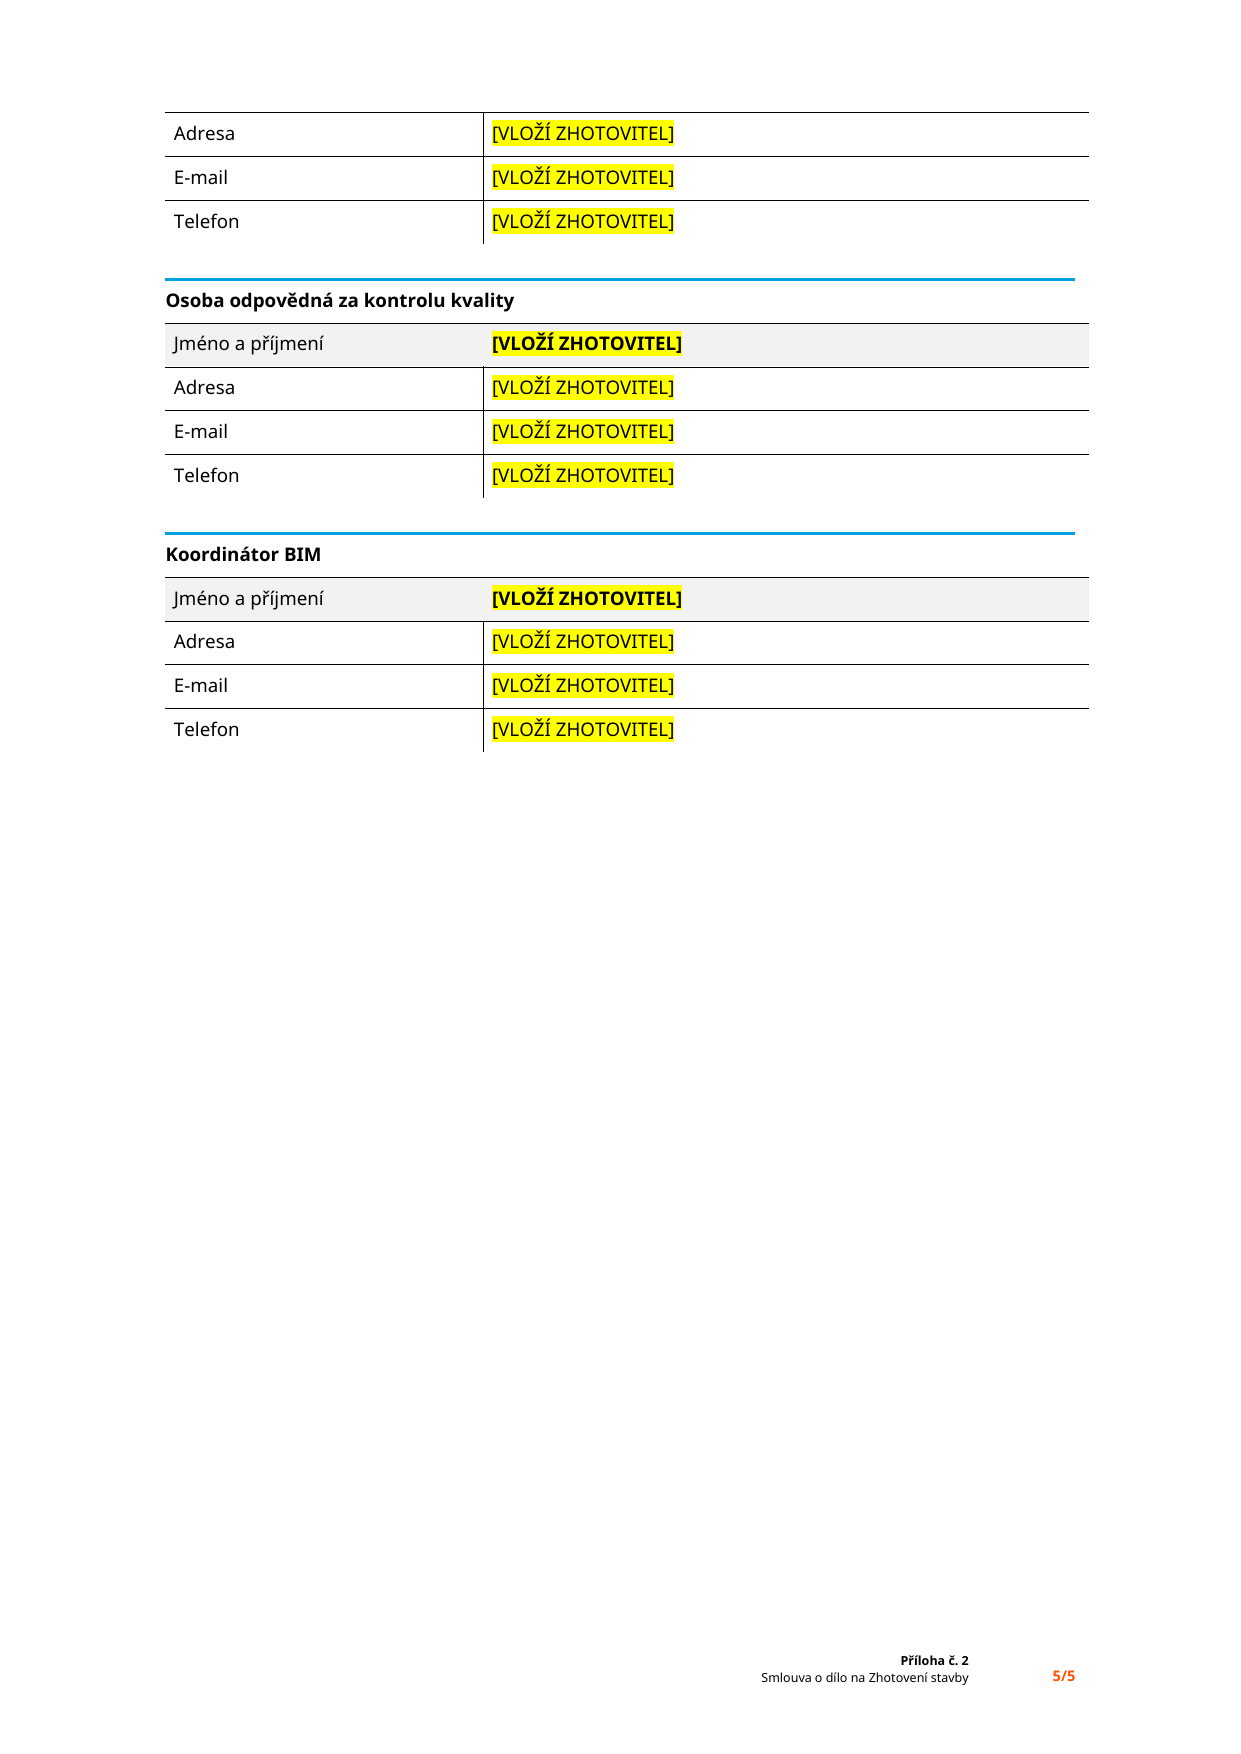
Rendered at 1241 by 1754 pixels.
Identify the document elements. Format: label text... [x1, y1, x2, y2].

table_cell Telefon [165, 201, 483, 244]
text Osoba odpovědná za kontrolu kvality [165, 281, 1075, 312]
table_cell [VLOŽÍ ZHOTOVITEL] [484, 665, 1089, 708]
table_cell [VLOŽÍ ZHOTOVITEL] [484, 411, 1089, 454]
table_cell [VLOŽÍ ZHOTOVITEL] [484, 622, 1089, 664]
table_cell Telefon [165, 709, 483, 752]
table_cell Telefon [165, 455, 483, 498]
table_header [VLOŽÍ ZHOTOVITEL] [484, 324, 1089, 366]
table_cell Adresa [165, 113, 483, 156]
table_header Jméno a příjmení [165, 578, 484, 621]
table_header [VLOŽÍ ZHOTOVITEL] [484, 578, 1089, 621]
table_cell E-mail [165, 665, 483, 708]
table_cell [VLOŽÍ ZHOTOVITEL] [484, 709, 1089, 752]
table_cell Adresa [165, 368, 483, 410]
table_cell [VLOŽÍ ZHOTOVITEL] [484, 455, 1089, 498]
table_cell [VLOŽÍ ZHOTOVITEL] [484, 201, 1089, 244]
table_cell [VLOŽÍ ZHOTOVITEL] [484, 113, 1089, 156]
text Koordinátor BIM [165, 535, 1075, 567]
table_cell [VLOŽÍ ZHOTOVITEL] [484, 157, 1089, 200]
table_header Jméno a příjmení [165, 324, 484, 366]
table_cell [VLOŽÍ ZHOTOVITEL] [484, 368, 1089, 410]
table_cell E-mail [165, 411, 483, 454]
table_cell E-mail [165, 157, 483, 200]
table_cell Adresa [165, 622, 483, 664]
